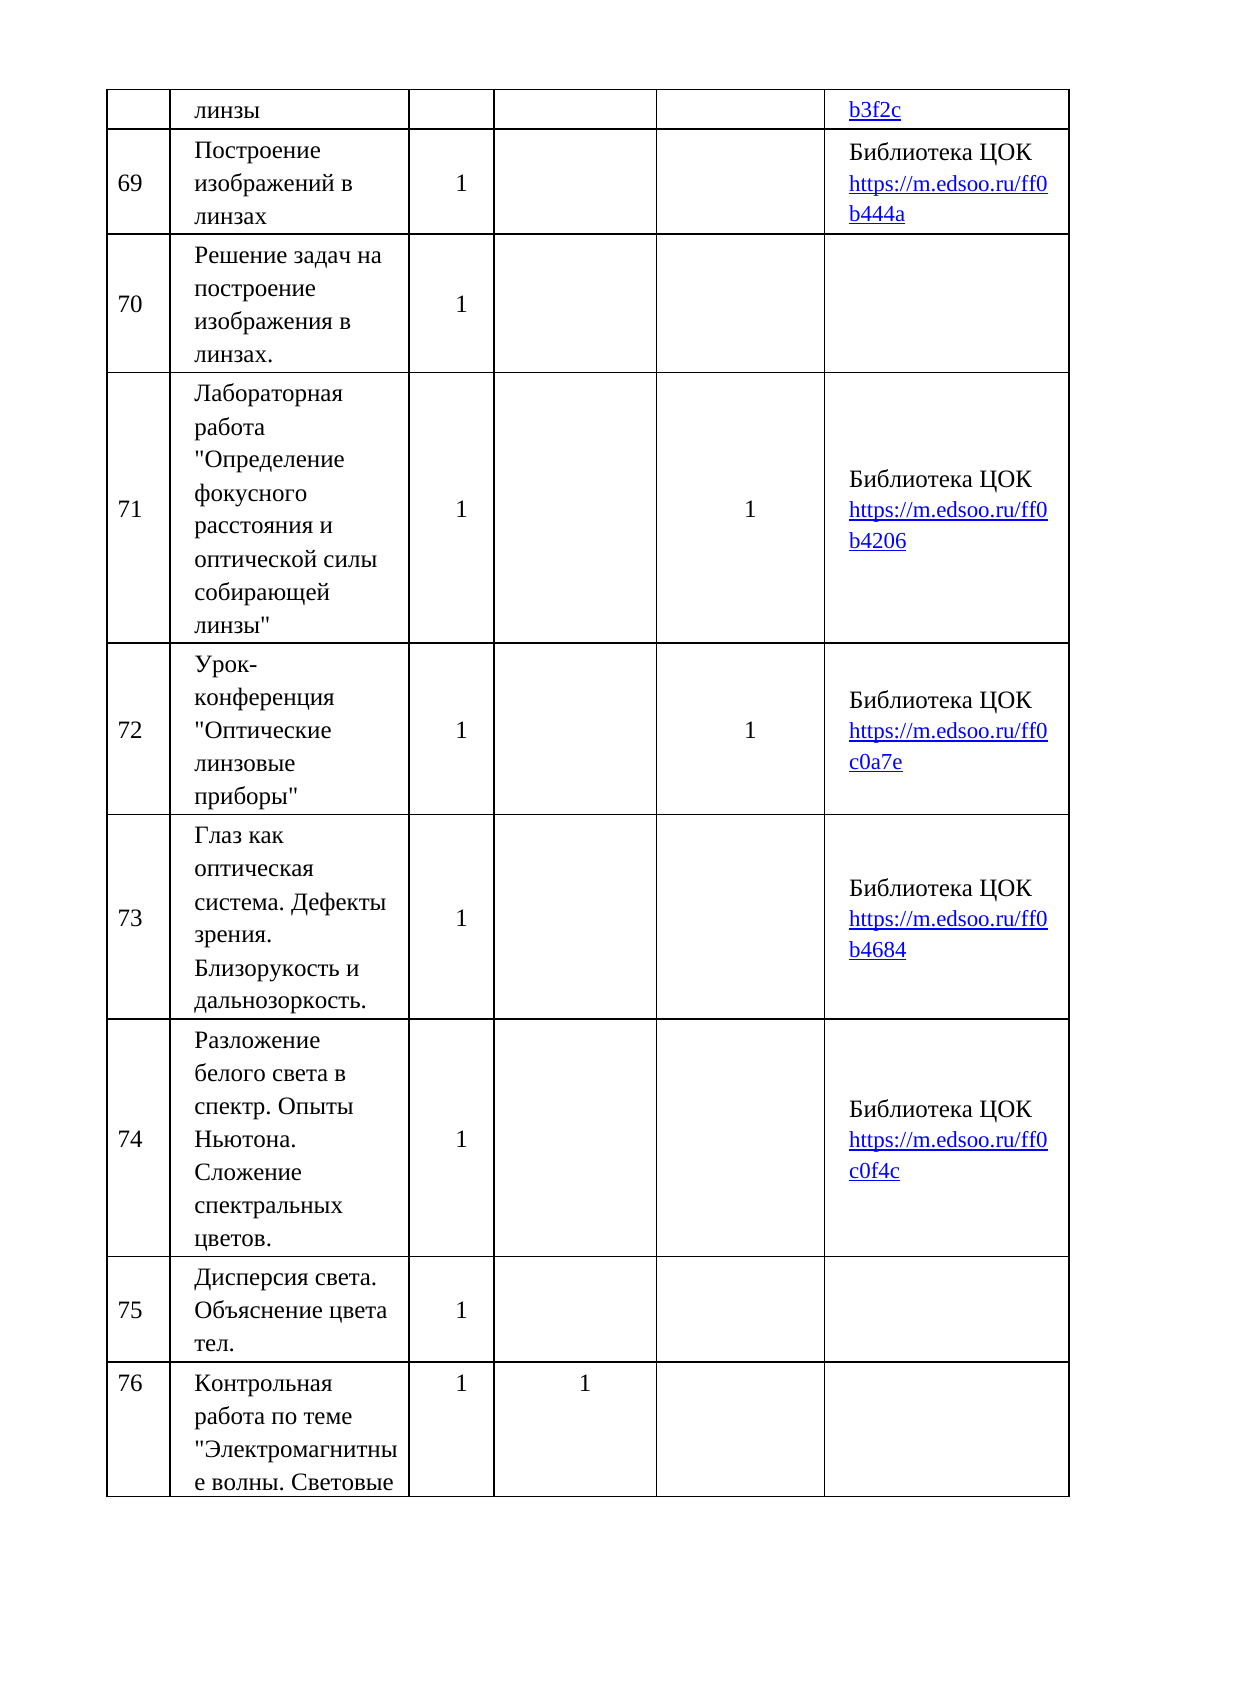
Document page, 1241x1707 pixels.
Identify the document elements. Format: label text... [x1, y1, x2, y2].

table_cell Построение изображений в линзах [171, 130, 408, 233]
table_cell 1 [410, 373, 493, 642]
table_cell [495, 1257, 656, 1361]
table_cell 74 [108, 1020, 169, 1256]
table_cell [171, 1363, 408, 1496]
table_cell Урок-конференция "Оптические линзовые приборы" [171, 644, 408, 814]
table_cell Глаз как оптическая система. Дефекты зрения. Близорукость и дальнозоркость. [171, 815, 408, 1018]
table_cell [825, 1363, 1068, 1496]
table_cell Библиотека ЦОК https://m.edsoo.ru/ff0c0f4c [825, 1020, 1068, 1256]
table_cell Лабораторная работа "Определение фокусного расстояния и оптической силы собирающей линзы" [171, 373, 408, 642]
table_cell [825, 1257, 1068, 1361]
table_cell 68 [108, 90, 169, 128]
table_cell 1 [410, 1257, 493, 1361]
table_cell 71 [108, 373, 169, 642]
table_cell 1 [410, 644, 493, 814]
table_cell 69 [108, 130, 169, 233]
table_cell [657, 815, 824, 1018]
table_cell Библиотека ЦОК https://m.edsoo.ru/ff0c0a7e [825, 644, 1068, 814]
table_cell 1 [410, 815, 493, 1018]
table_cell 1 [410, 130, 493, 233]
table_cell Библиотека ЦОК https://m.edsoo.ru/ff0b4684 [825, 815, 1068, 1018]
table_cell [495, 644, 656, 814]
table_cell [657, 1257, 824, 1361]
table_cell [825, 235, 1068, 372]
table_cell Решение задач на построение изображения в линзах. [171, 235, 408, 372]
table_cell [495, 235, 656, 372]
table_cell [657, 90, 824, 128]
table_cell Разложение белого света в спектр. Опыты Ньютона. Сложение спектральных цветов. [171, 1020, 408, 1256]
table_cell 73 [108, 815, 169, 1018]
table_cell 1 [495, 1363, 656, 1496]
table_cell Библиотека ЦОК https://m.edsoo.ru/ff0b4206 [825, 373, 1068, 642]
table_cell 72 [108, 644, 169, 814]
table_cell 76 [108, 1363, 169, 1496]
table_cell 1 [657, 373, 824, 642]
table_cell Дисперсия света. Объяснение цвета тел. [171, 1257, 408, 1361]
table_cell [171, 90, 408, 128]
table_cell 70 [108, 235, 169, 372]
table_cell [495, 1020, 656, 1256]
table_cell [657, 130, 824, 233]
table_cell [495, 130, 656, 233]
table_cell 75 [108, 1257, 169, 1361]
table_cell 1 [410, 235, 493, 372]
table_cell [657, 1363, 824, 1496]
table_cell [495, 373, 656, 642]
table_cell 1 [410, 1020, 493, 1256]
table_cell [495, 90, 656, 128]
table_cell 1 [410, 90, 493, 128]
table_cell [495, 815, 656, 1018]
table_cell 1 [657, 644, 824, 814]
table_cell [657, 235, 824, 372]
table_cell [657, 1020, 824, 1256]
table_cell Библиотека ЦОК https://m.edsoo.ru/ff0b444a [825, 130, 1068, 233]
table_cell 1 [410, 1363, 493, 1496]
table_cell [825, 90, 1068, 128]
